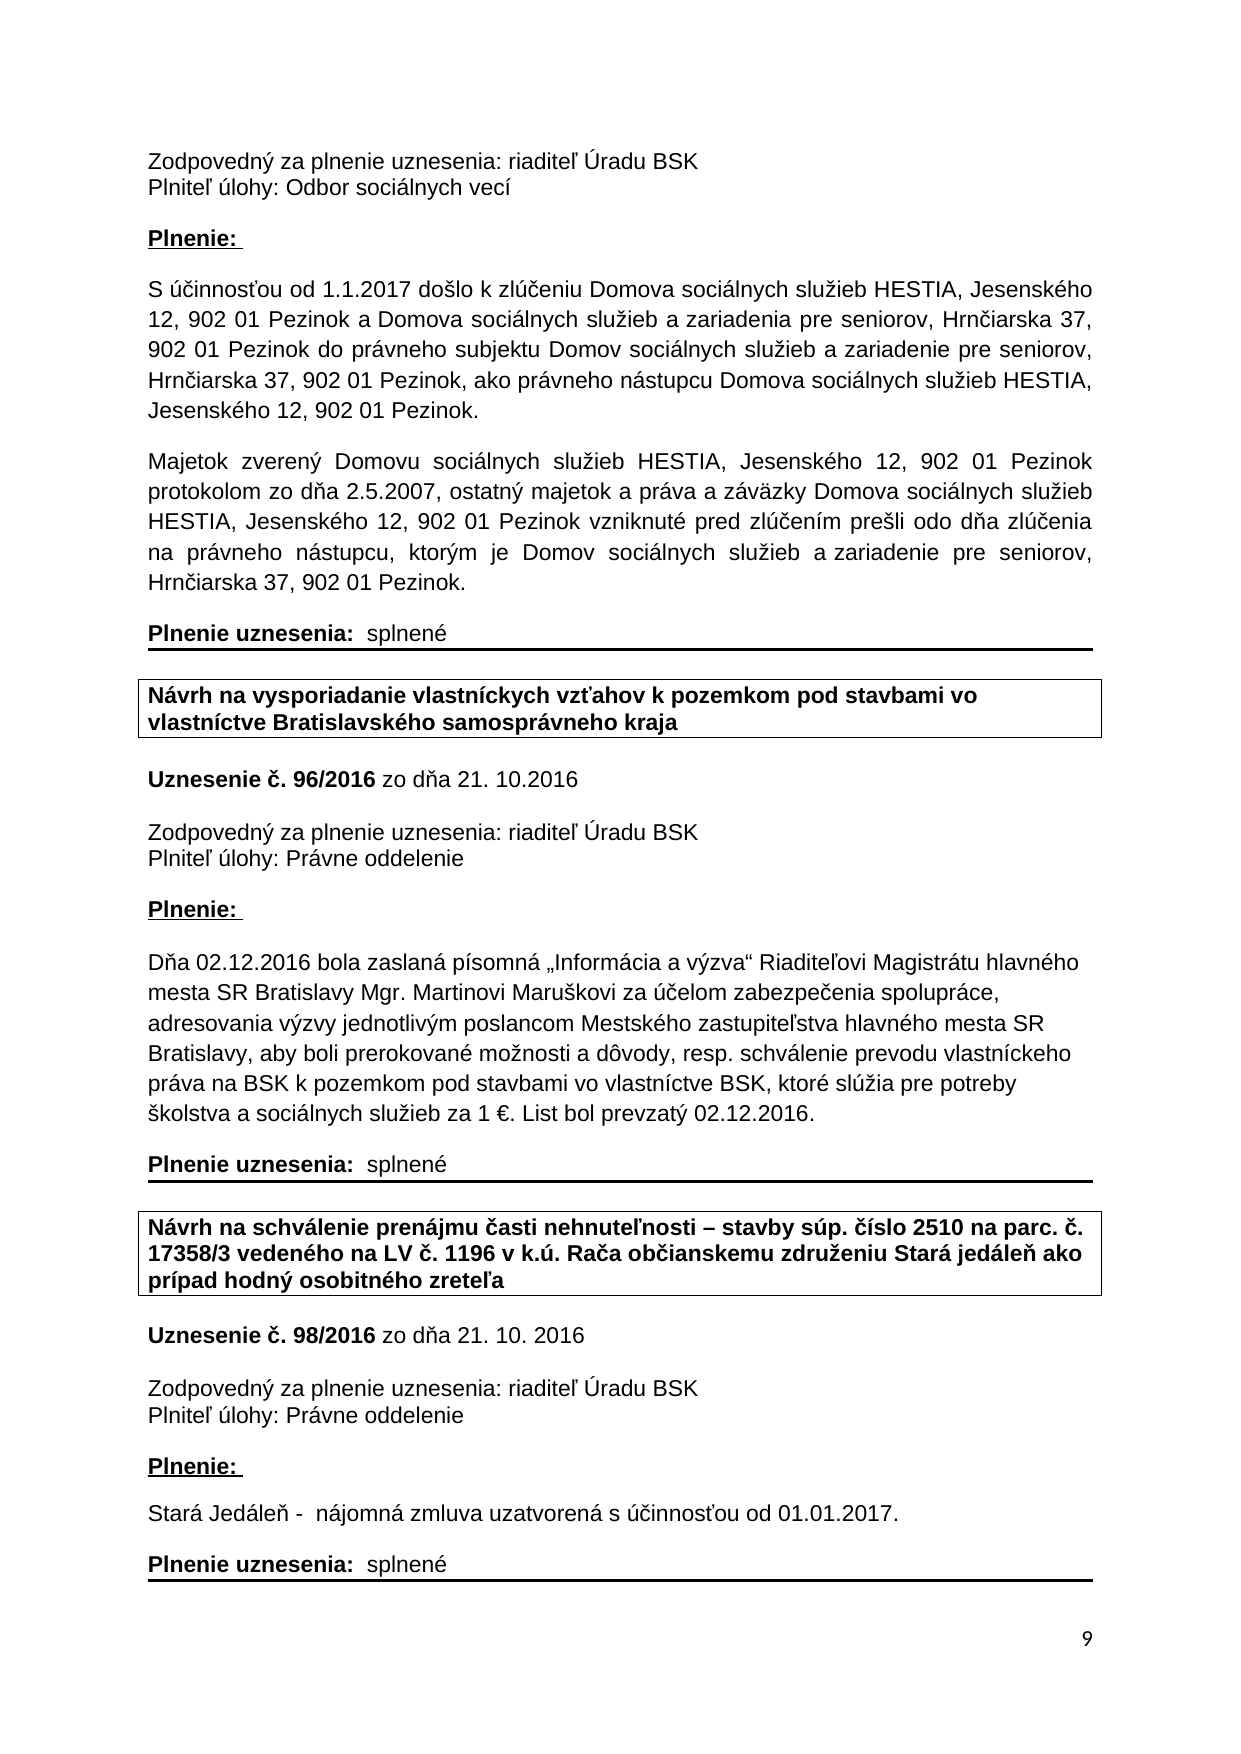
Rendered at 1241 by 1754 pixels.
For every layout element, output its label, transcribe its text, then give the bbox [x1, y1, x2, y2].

text Plnenie uznesenia: splnené [148, 1551, 1093, 1579]
text Plnenie: [148, 225, 1093, 251]
text Zodpovedný za plnenie uznesenia: riaditeľ Úradu BSK [148, 1375, 1093, 1402]
text Dňa 02.12.2016 bola zaslaná písomná „Informácia a výzva“ Riaditeľovi Magistrátu hlavného mesta SR Bratislavy Mgr. Martinovi Maruškovi za účelom zabezpečenia spolupráce, adresovania výzvy jednotlivým poslancom Mestského zastupiteľstva hlavného mesta SR Bratislavy, aby boli prerokované možnosti a dôvody, resp. schválenie prevodu vlastníckeho práva na BSK k pozemkom pod stavbami vo vlastníctve BSK, ktoré slúžia pre potreby školstva a sociálnych služieb za 1 €. List bol prevzatý 02.12.2016. [148, 949, 1093, 1127]
text Plniteľ úlohy: Právne oddelenie [148, 1402, 1093, 1428]
text Zodpovedný za plnenie uznesenia: riaditeľ Úradu BSK [148, 819, 1093, 845]
text Plniteľ úlohy: Odbor sociálnych vecí [148, 174, 1093, 200]
text Majetok zverený Domovu sociálnych služieb HESTIA, Jesenského 12, 902 01 Pezinok protokolom zo dňa 2.5.2007, ostatný majetok a práva a záväzky Domova sociálnych služieb HESTIA, Jesenského 12, 902 01 Pezinok vzniknuté pred zlúčením prešli odo dňa zlúčenia na právneho nástupcu, ktorým je Domov sociálnych služieb a zariadenie pre seniorov, Hrnčiarska 37, 902 01 Pezinok. [148, 448, 1093, 595]
text Plnenie uznesenia: splnené [148, 620, 1093, 648]
text Uznesenie č. 96/2016 zo dňa 21. 10.2016 [148, 766, 1093, 793]
text Návrh na schválenie prenájmu časti nehnuteľnosti – stavby súp. číslo 2510 na parc. č. 17358/3 vedeného na LV č. 1196 v k.ú. Rača občianskemu združeniu Stará jedáleň ako prípad hodný osobitného zreteľa [139, 1212, 1101, 1295]
text Plnenie: [148, 896, 1093, 923]
text Stará Jedáleň - nájomná zmluva uzatvorená s účinnosťou od 01.01.2017. [148, 1500, 1093, 1526]
text Uznesenie č. 98/2016 zo dňa 21. 10. 2016 [148, 1322, 1093, 1349]
text Plnenie uznesenia: splnené [148, 1151, 1093, 1180]
text Plnenie: [148, 1453, 1089, 1479]
text Návrh na vysporiadanie vlastníckych vzťahov k pozemkom pod stavbami vo vlastníctve Bratislavského samosprávneho kraja [139, 680, 1101, 737]
text S účinnosťou od 1.1.2017 došlo k zlúčeniu Domova sociálnych služieb HESTIA, Jesenského 12, 902 01 Pezinok a Domova sociálnych služieb a zariadenia pre seniorov, Hrnčiarska 37, 902 01 Pezinok do právneho subjektu Domov sociálnych služieb a zariadenie pre seniorov, Hrnčiarska 37, 902 01 Pezinok, ako právneho nástupcu Domova sociálnych služieb HESTIA, Jesenského 12, 902 01 Pezinok. [148, 276, 1093, 423]
text Plniteľ úlohy: Právne oddelenie [148, 845, 1093, 872]
text Zodpovedný za plnenie uznesenia: riaditeľ Úradu BSK [148, 148, 1093, 174]
